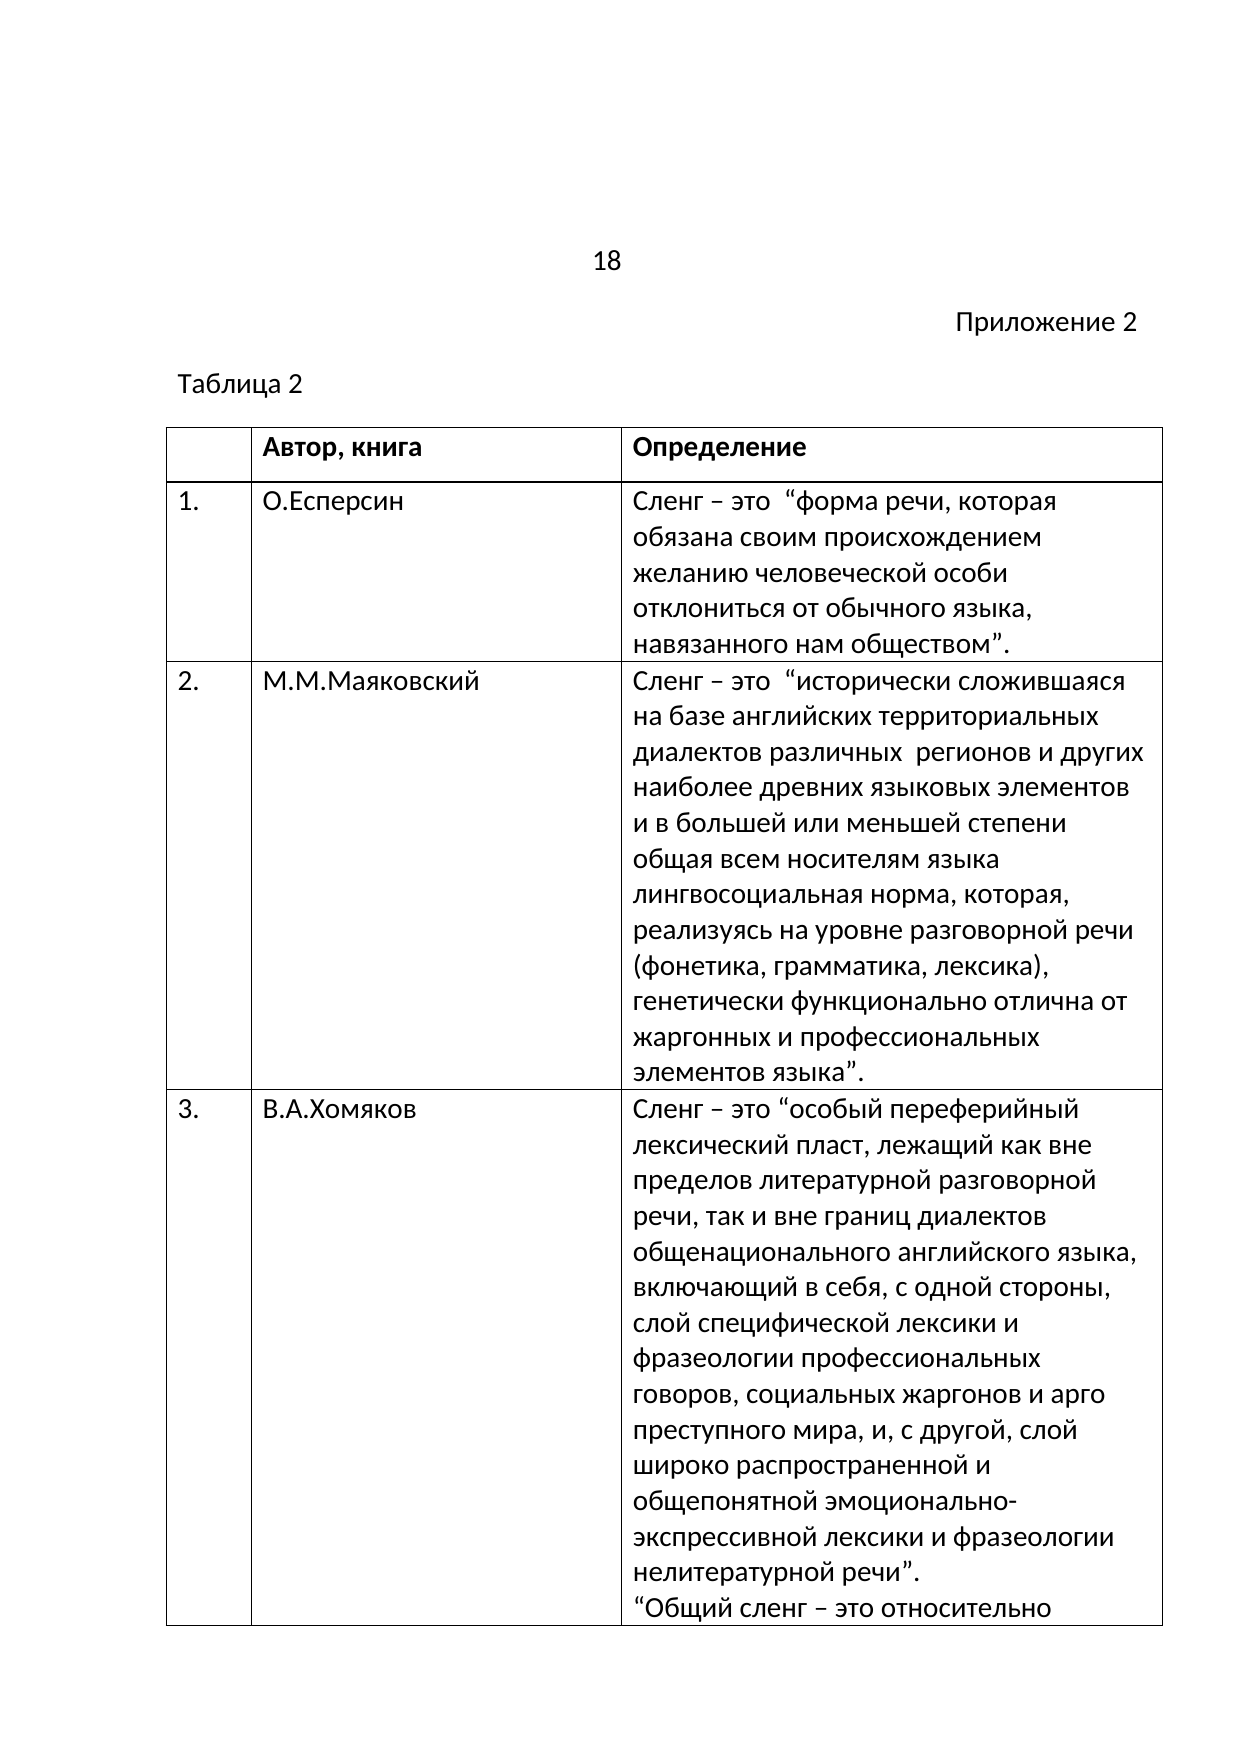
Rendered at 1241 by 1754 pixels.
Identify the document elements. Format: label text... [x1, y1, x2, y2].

table_cell Сленг – это “исторически сложившаяся на базе английских территориальных диалектов различных регионов и других наиболее древних языковых элементов и в большей или меньшей степени общая всем носителям языка лингвосоциальная норма, которая, реализуясь на уровне разговорной речи (фонетика, грамматика, лексика), генетически функционально отлична от жаргонных и профессиональных элементов языка”. [622, 662, 1162, 1089]
table_cell 1. [167, 483, 251, 661]
table_cell В.А.Хомяков [252, 1090, 621, 1624]
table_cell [622, 1090, 1162, 1624]
table_cell М.М.Маяковский [252, 662, 621, 1089]
table_cell О.Есперсин [252, 483, 621, 661]
table_cell 2. [167, 662, 251, 1089]
table_cell 3. [167, 1090, 251, 1624]
table_header [167, 428, 251, 481]
table_cell Сленг – это “форма речи, которая обязана своим происхождением желанию человеческой особи отклониться от обычного языка, навязанного нам обществом”. [622, 483, 1162, 661]
table_header Определение [622, 428, 1162, 481]
table_header Автор, книга [252, 428, 621, 481]
text 18 [177, 242, 1152, 277]
text Таблица 2 [177, 365, 1152, 401]
text Приложение 2 [177, 303, 1152, 339]
